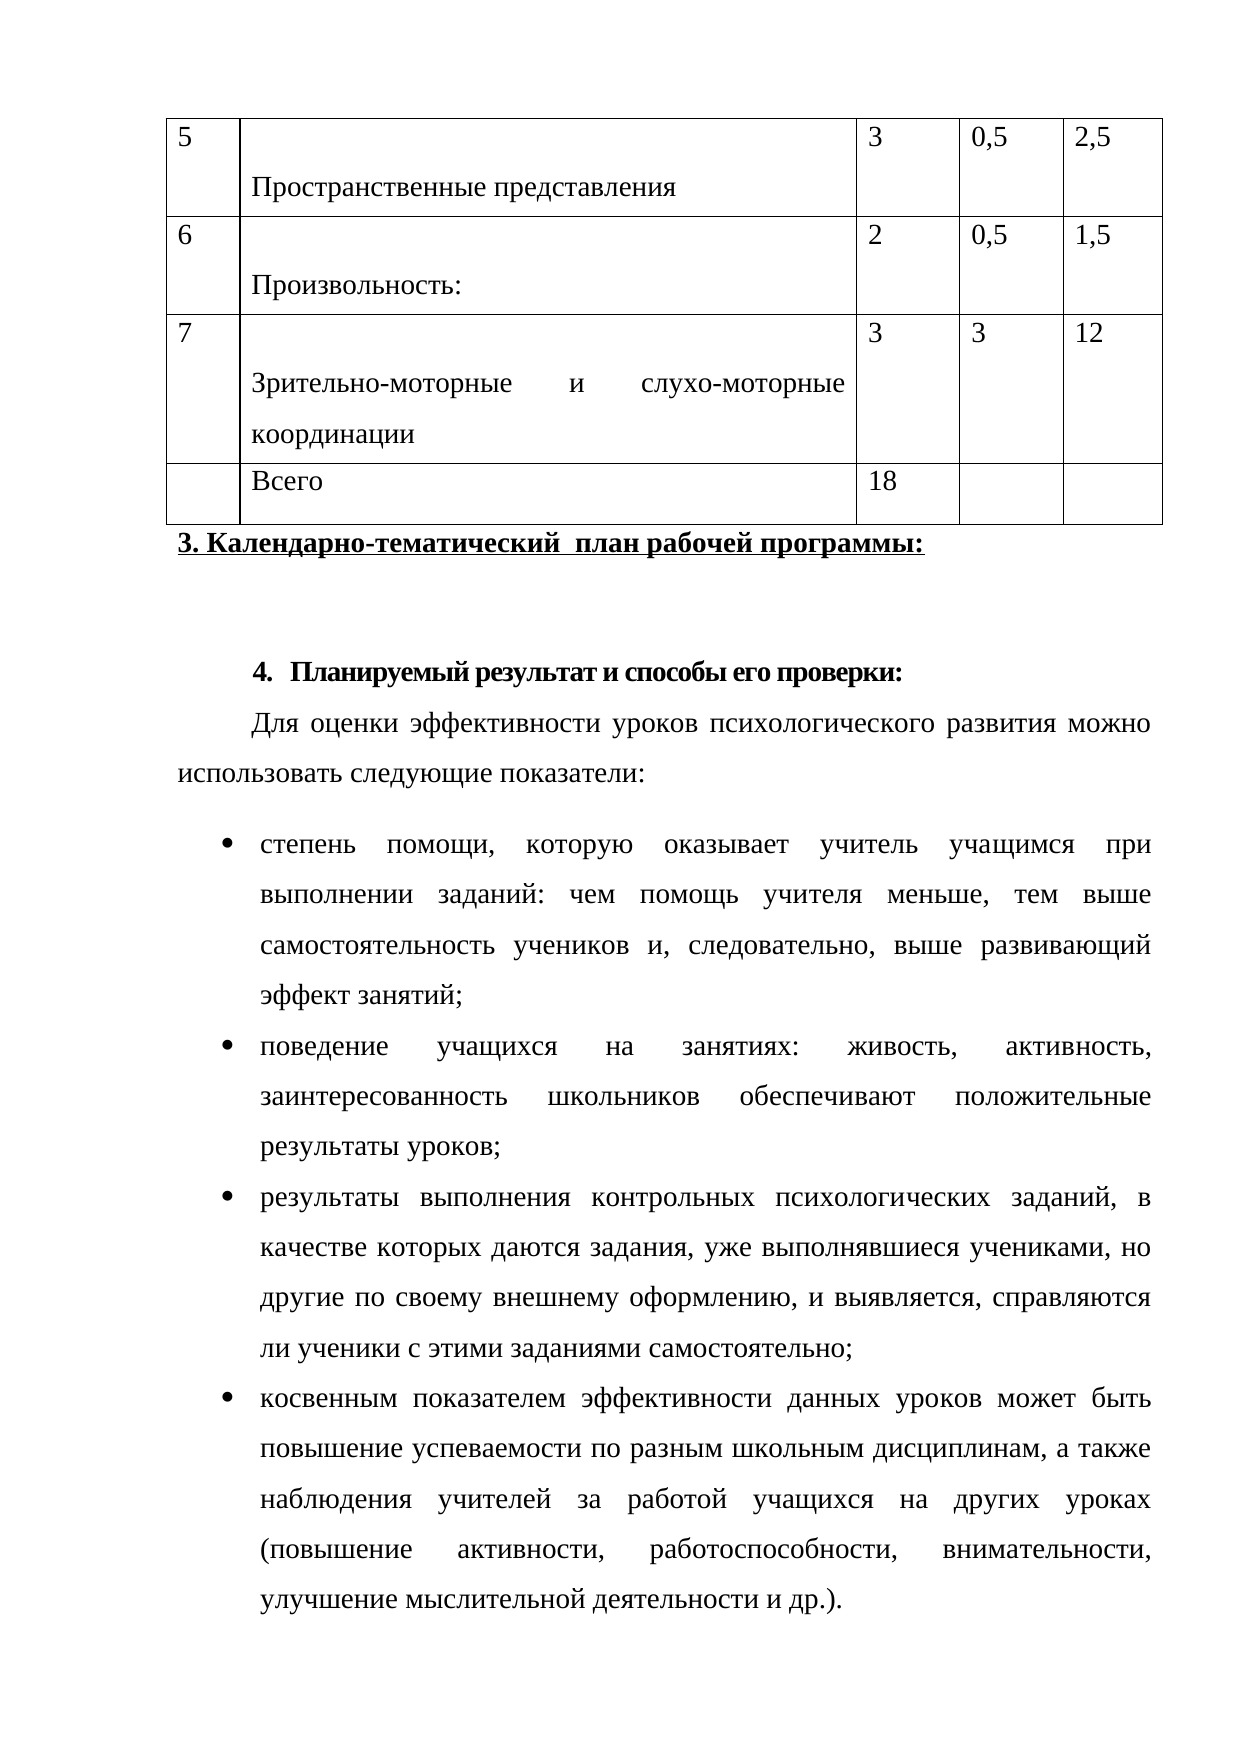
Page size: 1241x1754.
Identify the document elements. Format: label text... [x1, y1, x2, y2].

table_cell 2 [857, 217, 959, 314]
table_cell 3 [960, 315, 1063, 462]
list степень помощи, которую оказывает учитель учащимся при выполнении заданий: чем помощь учителя меньше, тем выше самостоятельность учеников и, следовательно, выше развивающий эффект занятий; [222, 826, 1152, 1011]
table_cell [960, 464, 1063, 524]
table_cell 3 [857, 315, 959, 462]
table_cell 6 [167, 217, 239, 314]
text Для оценки эффективности уроков психологического развития можно использовать следующие показатели: [177, 705, 1152, 789]
list Планируемый результат и способы его проверки: [252, 654, 1152, 688]
list поведение учащихся на занятиях: живость, активность, заинтересованность школьников обеспечивают положительные результаты уроков; [222, 1028, 1152, 1162]
list косвенным показателем эффективности данных уроков может быть повышение успеваемости по разным школьным дисциплинам, а также наблюдения учителей за работой учащихся на других уроках (повышение активности, работоспособности, внимательности, улучшение мыслительной деятельности и др.). [222, 1380, 1152, 1615]
table_cell 2,5 [1064, 119, 1162, 216]
table_cell Всего [241, 464, 856, 524]
table_cell 3 [857, 119, 959, 216]
table_cell 18 [857, 464, 959, 524]
table_cell 0,5 [960, 217, 1063, 314]
table_cell [167, 464, 239, 524]
table_cell Зрительно-моторные и слухо-моторные координации [241, 315, 856, 462]
list результаты выполнения контрольных психологических заданий, в качестве которых даются задания, уже выполнявшиеся учениками, но другие по своему внешнему оформлению, и выявляется, справляются ли ученики с этими заданиями самостоятельно; [222, 1179, 1152, 1363]
table_cell Пространственные представления [241, 119, 856, 216]
table_cell 12 [1064, 315, 1162, 462]
text 3. Календарно-тематический план рабочей программы: [177, 525, 1152, 558]
table_cell [1064, 464, 1162, 524]
table_cell 0,5 [960, 119, 1063, 216]
table_cell 5 [167, 119, 239, 216]
table_cell Произвольность: [241, 217, 856, 314]
table_cell 1,5 [1064, 217, 1162, 314]
table_cell 7 [167, 315, 239, 462]
